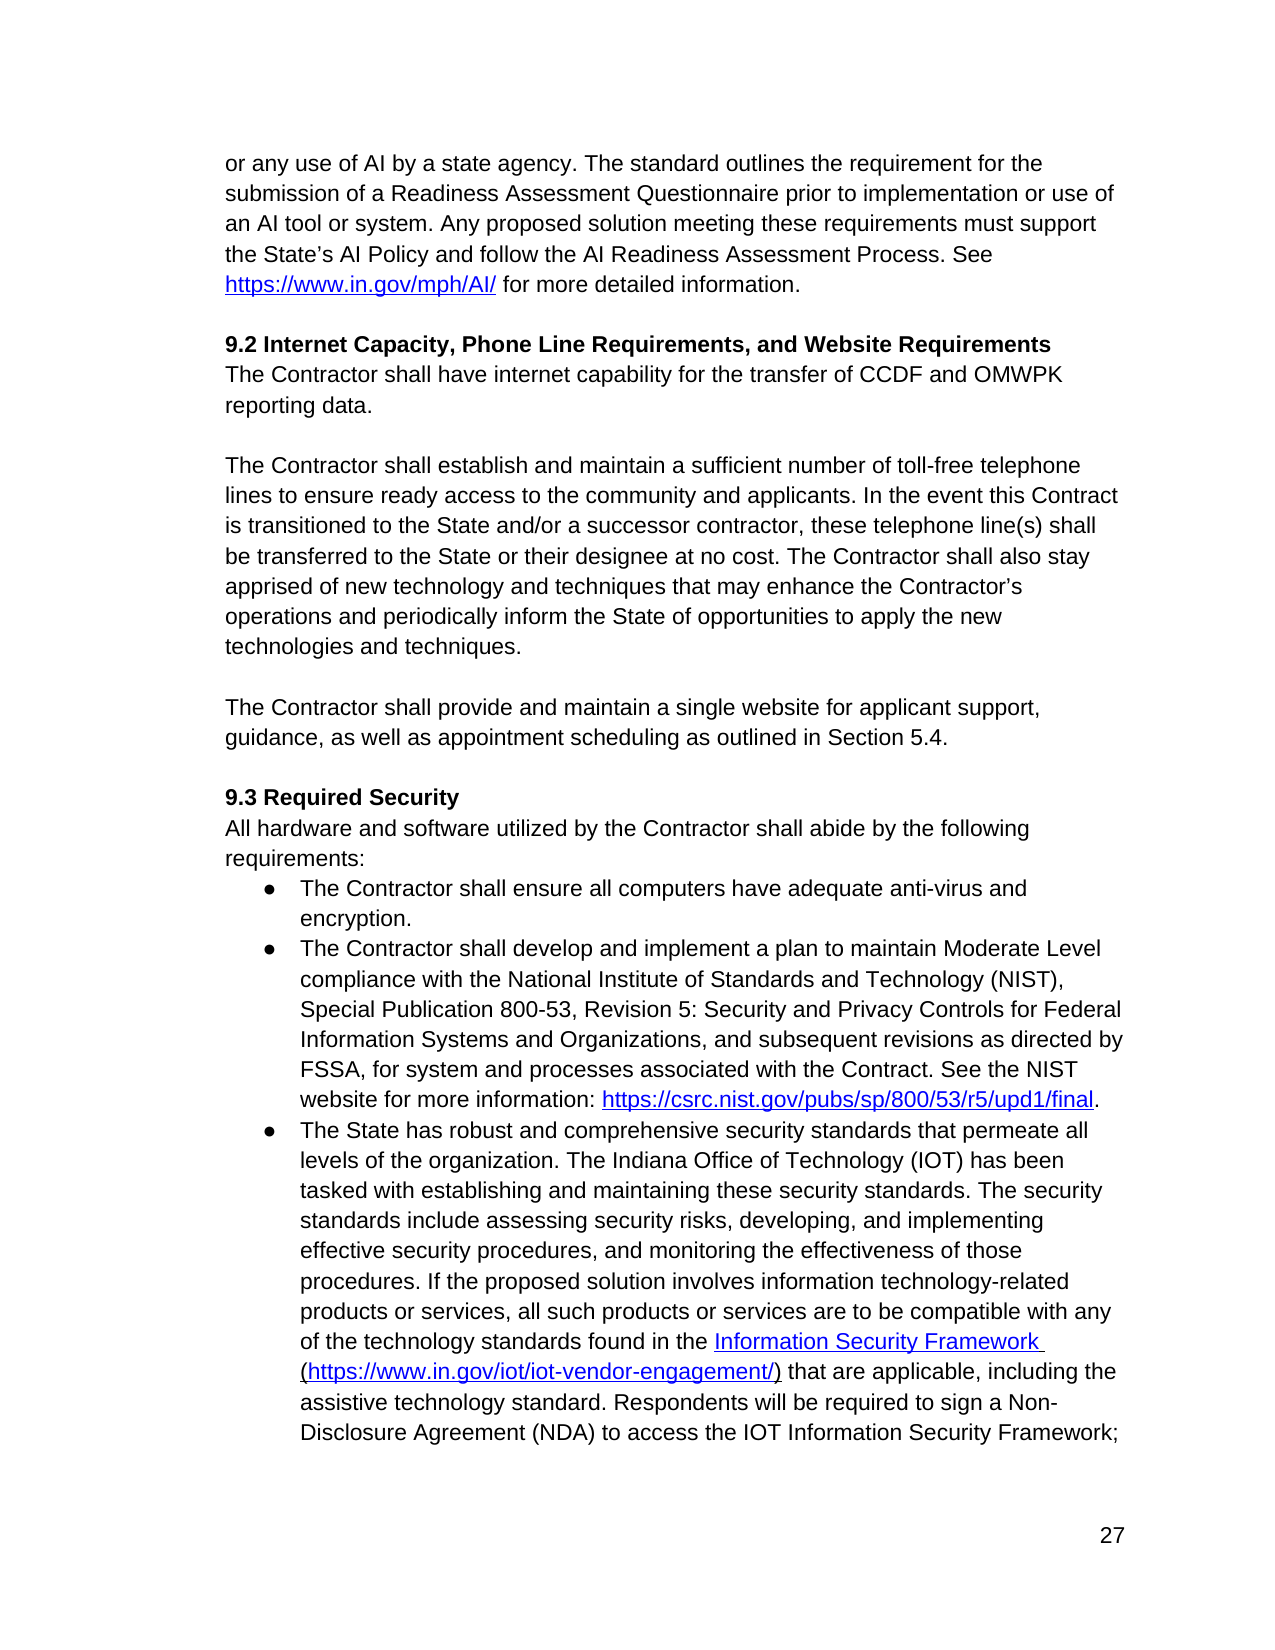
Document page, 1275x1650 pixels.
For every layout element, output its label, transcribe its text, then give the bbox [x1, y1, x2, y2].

text The Contractor shall provide and maintain a single website for applicant support, guidance, as well as appointment scheduling as outlined in Section 5.4. [225, 694, 1125, 750]
text The Contractor shall have internet capability for the transfer of CCDF and OMWPK reporting data. [225, 361, 1125, 418]
list The Contractor shall ensure all computers have adequate anti-virus and encryption. [262, 875, 1125, 932]
list The Contractor shall develop and implement a plan to maintain Moderate Level compliance with the National Institute of Standards and Technology (NIST), Special Publication 800-53, Revision 5: Security and Privacy Controls for Federal Information Systems and Organizations, and subsequent revisions as directed by FSSA, for system and processes associated with the Contract. See the NIST website for more information: https://csrc.nist.gov/pubs/sp/800/53/r5/upd1/final. [262, 935, 1125, 1113]
text The Contractor shall establish and maintain a sufficient number of toll-free telephone lines to ensure ready access to the community and applicants. In the event this Contract is transitioned to the State and/or a successor contractor, these telephone line(s) shall be transferred to the State or their designee at no cost. The Contractor shall also stay apprised of new technology and techniques that may enhance the Contractor’s operations and periodically inform the State of opportunities to apply the new technologies and techniques. [225, 452, 1125, 660]
subtitle 9.3 Required Security [150, 784, 1125, 811]
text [225, 150, 1125, 297]
subtitle 9.2 Internet Capacity, Phone Line Requirements, and Website Requirements [150, 331, 1125, 358]
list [262, 1117, 1125, 1445]
text All hardware and software utilized by the Contractor shall abide by the following requirements: [225, 814, 1125, 871]
